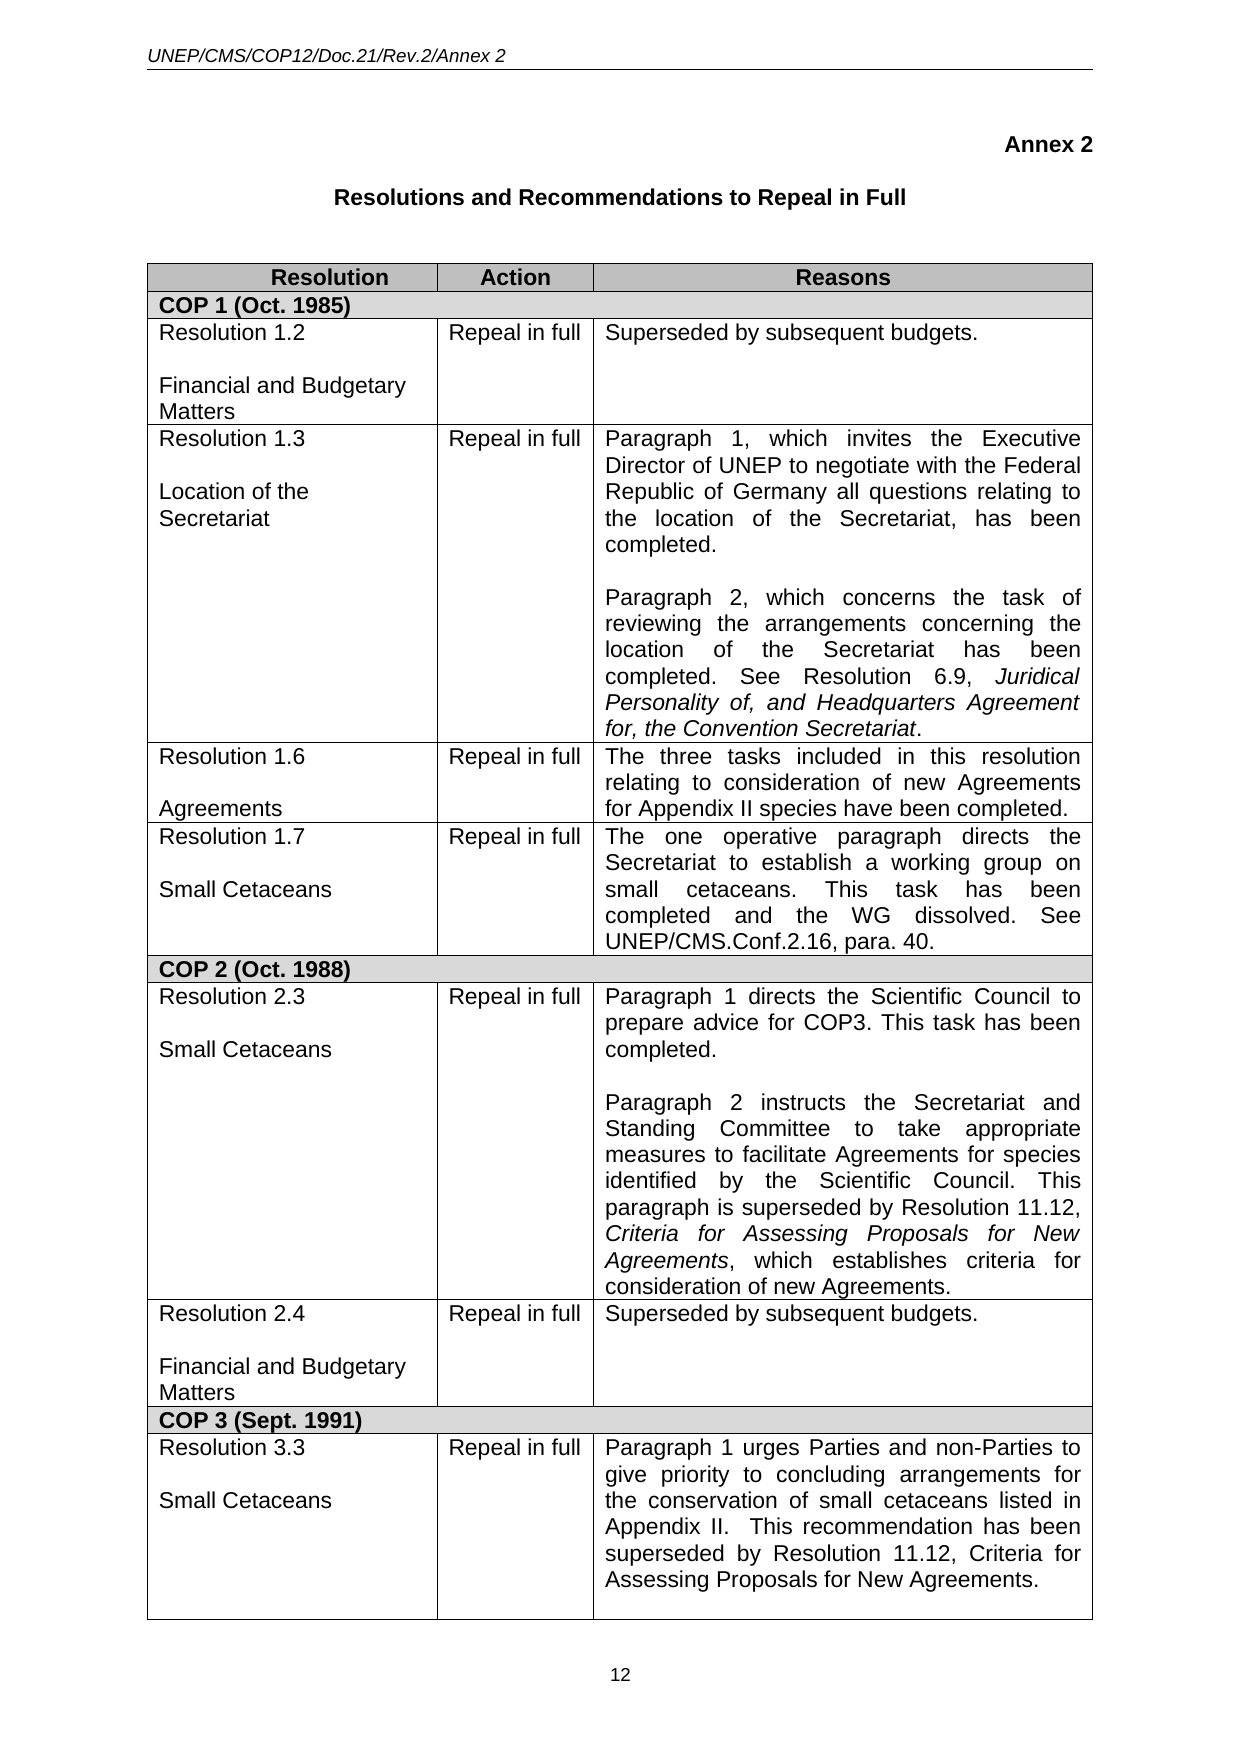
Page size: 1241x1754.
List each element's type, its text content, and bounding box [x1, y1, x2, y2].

table_cell Resolution 2.3 Small Cetaceans [148, 983, 437, 1299]
table_header Resolution [148, 264, 437, 291]
table_cell COP 1 (Oct. 1985) [148, 292, 1092, 318]
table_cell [594, 1434, 1092, 1619]
table_header Reasons [594, 264, 1092, 291]
table_cell Superseded by subsequent budgets. [594, 319, 1092, 424]
table_cell The three tasks included in this resolution relating to consideration of new Agreements for Appendix II species have been completed. [594, 743, 1092, 822]
table_cell Repeal in full [438, 823, 593, 954]
text Resolutions and Recommendations to Repeal in Full [147, 184, 1093, 210]
table_cell Repeal in full [438, 983, 593, 1299]
table_cell Repeal in full [438, 743, 593, 822]
table_cell The one operative paragraph directs the Secretariat to establish a working group on small cetaceans. This task has been completed and the WG dissolved. See UNEP/CMS.Conf.2.16, para. 40. [594, 823, 1092, 954]
table_cell Resolution 2.4 Financial and Budgetary Matters [148, 1300, 437, 1406]
text Annex 2 [147, 131, 1093, 158]
table_cell COP 2 (Oct. 1988) [148, 956, 1092, 982]
table_cell Resolution 1.2 Financial and Budgetary Matters [148, 319, 437, 424]
table_cell Repeal in full [438, 1300, 593, 1406]
table_cell Paragraph 1, which invites the Executive Director of UNEP to negotiate with the Federal Republic of Germany all questions relating to the location of the Secretariat, has been completed. Paragraph 2, which concerns the task of reviewing the arrangements concerning the location of the Secretariat has been completed. See Resolution 6.9, Juridical Personality of, and Headquarters Agreement for, the Convention Secretariat. [594, 425, 1092, 742]
table_cell Resolution 1.3 Location of the Secretariat [148, 425, 437, 742]
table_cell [148, 1434, 437, 1619]
table_cell COP 3 (Sept. 1991) [148, 1407, 1092, 1433]
table_cell Paragraph 1 directs the Scientific Council to prepare advice for COP3. This task has been completed. Paragraph 2 instructs the Secretariat and Standing Committee to take appropriate measures to facilitate Agreements for species identified by the Scientific Council. This paragraph is superseded by Resolution 11.12, Criteria for Assessing Proposals for New Agreements, which establishes criteria for consideration of new Agreements. [594, 983, 1092, 1299]
table_header Action [438, 264, 593, 291]
table_cell Resolution 1.7 Small Cetaceans [148, 823, 437, 954]
table_cell Repeal in full [438, 319, 593, 424]
table_cell Repeal in full [438, 1434, 593, 1619]
table_cell Resolution 1.6 Agreements [148, 743, 437, 822]
table_cell Superseded by subsequent budgets. [594, 1300, 1092, 1406]
table_cell Repeal in full [438, 425, 593, 742]
